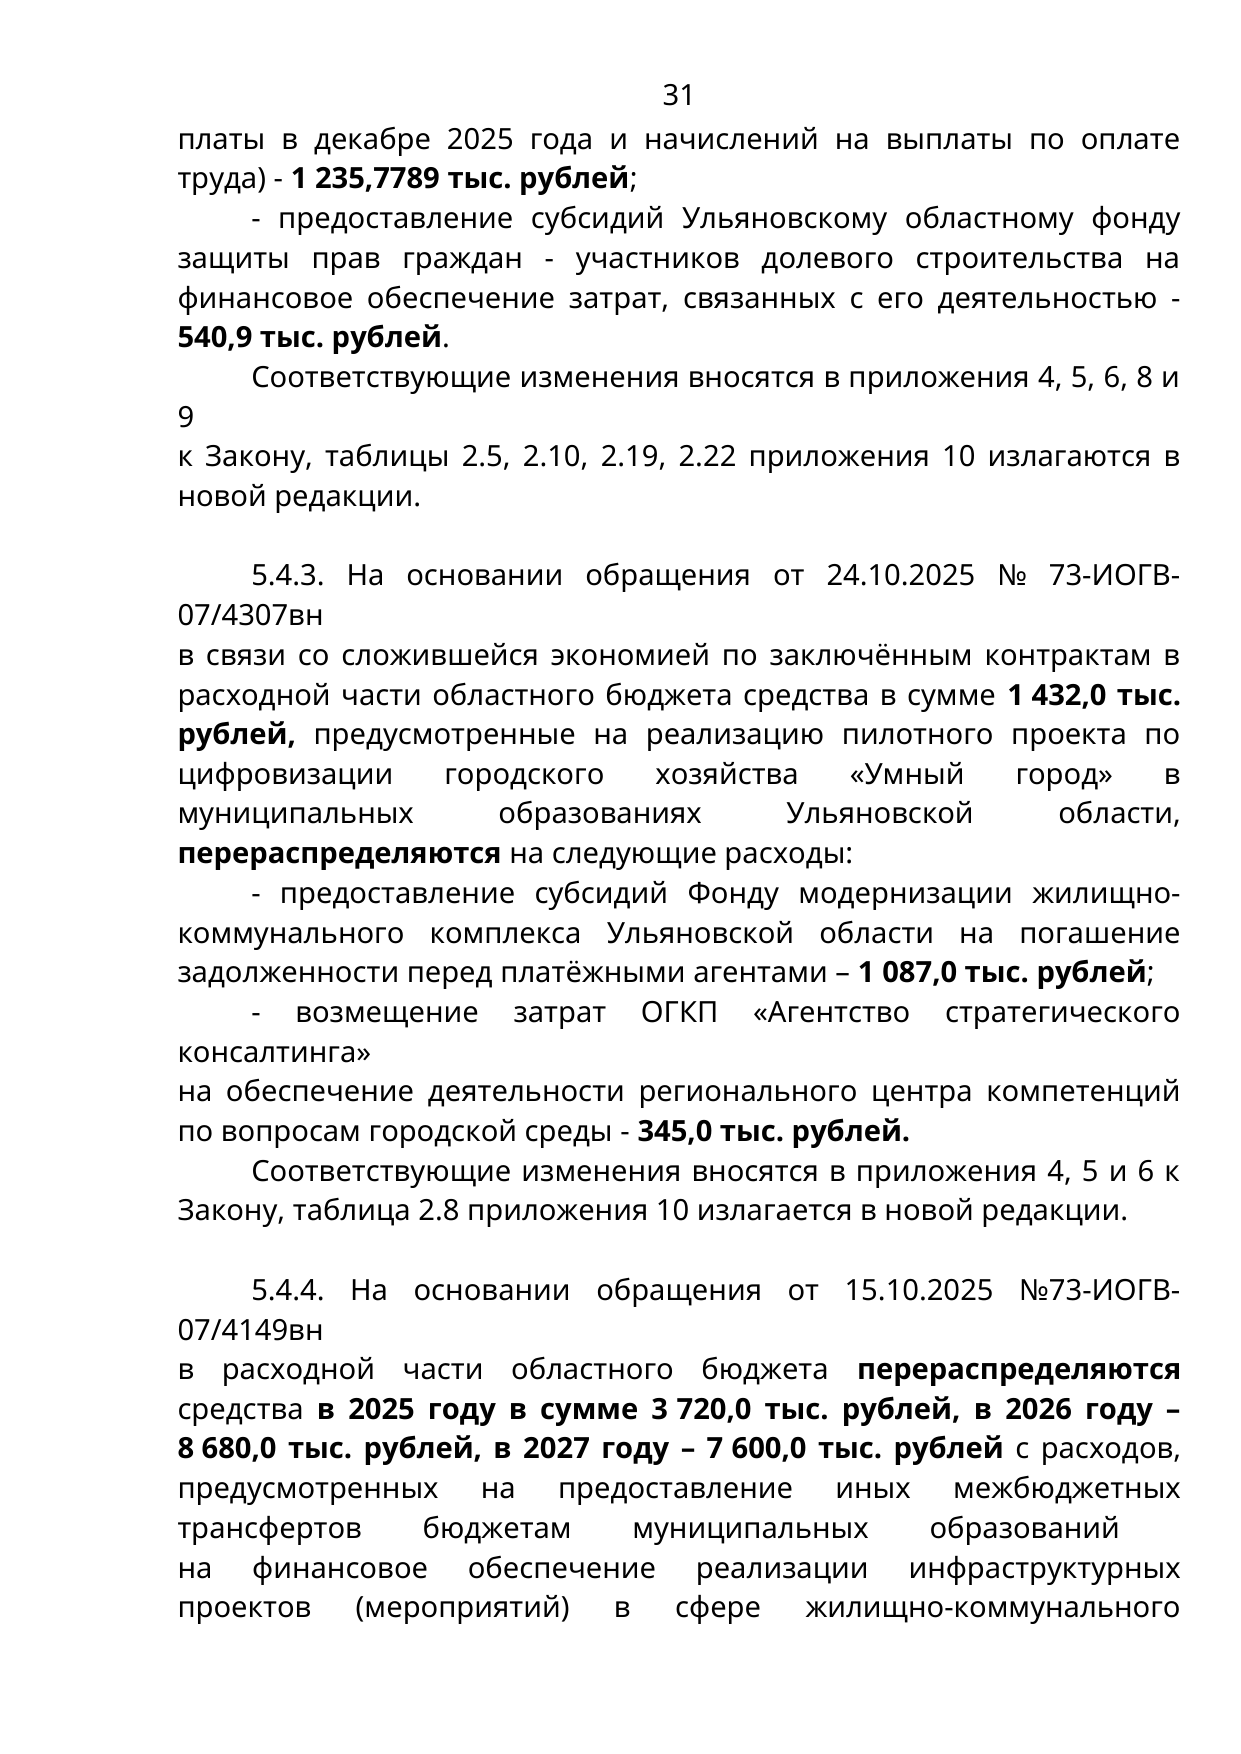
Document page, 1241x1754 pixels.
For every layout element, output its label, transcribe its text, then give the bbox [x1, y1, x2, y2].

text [177, 118, 1181, 197]
text Соответствующие изменения вносятся в приложения 4, 5, 6, 8 и 9 к Закону, таблицы 2.5, 2.10, 2.19, 2.22 приложения 10 излагаются в новой редакции. [177, 356, 1181, 515]
text - возмещение затрат ОГКП «Агентство стратегического консалтинга» на обеспечение деятельности регионального центра компетенций по вопросам городской среды - 345,0 тыс. рублей. [177, 991, 1181, 1150]
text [177, 1269, 1181, 1626]
text - предоставление субсидий Ульяновскому областному фонду защиты прав граждан - участников долевого строительства на финансовое обеспечение затрат, связанных с его деятельностью - 540,9 тыс. рублей. [177, 197, 1181, 356]
text - предоставление субсидий Фонду модернизации жилищно-коммунального комплекса Ульяновской области на погашение задолженности перед платёжными агентами – 1 087,0 тыс. рублей; [177, 872, 1181, 991]
text 5.4.3. На основании обращения от 24.10.2025 № 73-ИОГВ-07/4307вн в связи со сложившейся экономией по заключённым контрактам в расходной части областного бюджета средства в сумме 1 432,0 тыс. рублей, предусмотренные на реализацию пилотного проекта по цифровизации городского хозяйства «Умный город» в муниципальных образованиях Ульяновской области, перераспределяются на следующие расходы: [177, 555, 1181, 872]
text Соответствующие изменения вносятся в приложения 4, 5 и 6 к Закону, таблица 2.8 приложения 10 излагается в новой редакции. [177, 1150, 1181, 1229]
